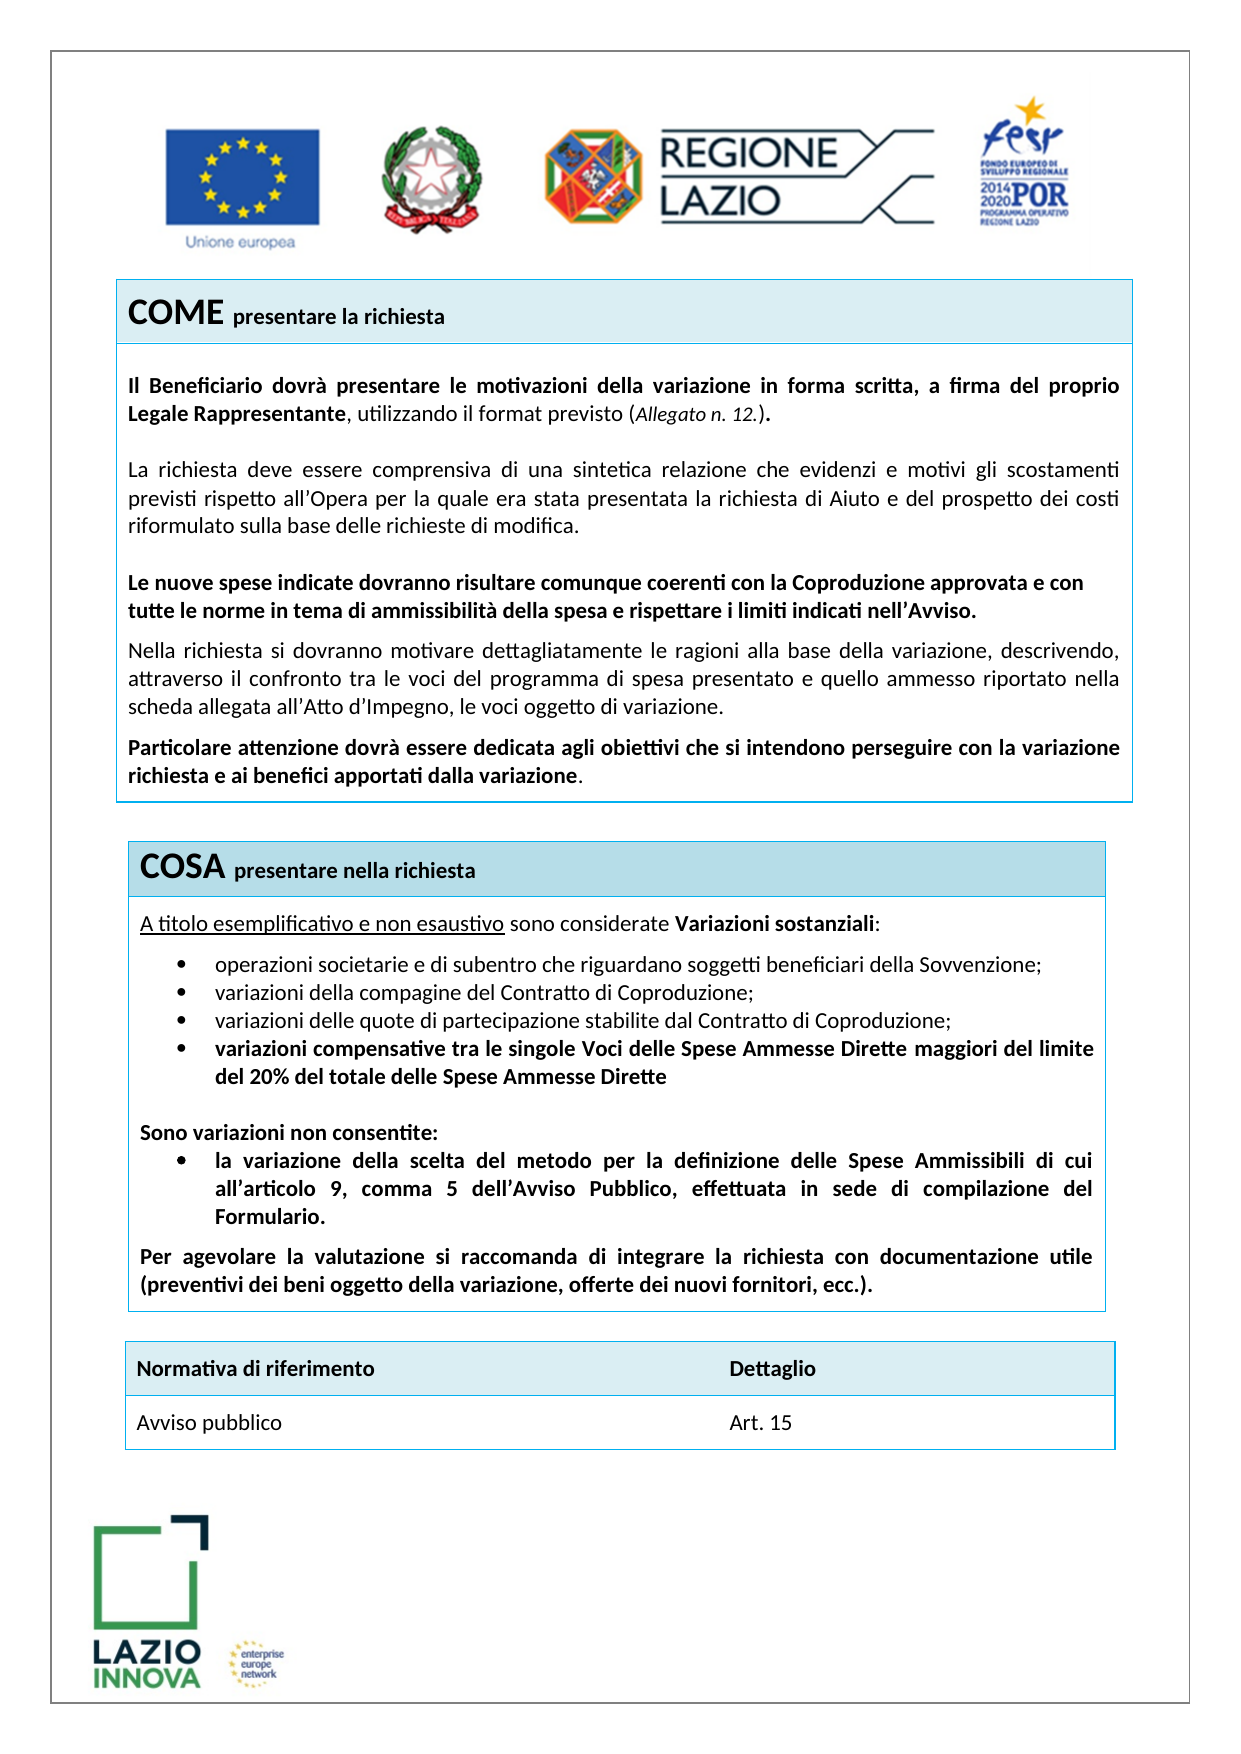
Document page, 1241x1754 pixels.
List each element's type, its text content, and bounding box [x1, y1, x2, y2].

table_header Normativa di riferimento [126, 1342, 718, 1395]
table_header Dettaglio [718, 1342, 1114, 1395]
picture [0, 1439, 1218, 1754]
table_cell Il Beneficiario dovrà presentare le motivazioni della variazione in forma scritta, a firma del proprio Legale Rappresentante, utilizzando il format previsto (Allegato n. 12.). La richiesta deve essere comprensiva di una sintetica relazione che evidenzi e motivi gli scostamenti previsti rispetto all’Opera per la quale era stata presentata la richiesta di Aiuto e del prospetto dei costi riformulato sulla base delle richieste di modifica. Le nuove spese indicate dovranno risultare comunque coerenti con la Coproduzione approvata e con tutte le norme in tema di ammissibilità della spesa e rispettare i limiti indicati nell’Avviso. Nella richiesta si dovranno motivare dettagliatamente le ragioni alla base della variazione, descrivendo, attraverso il confronto tra le voci del programma di spesa presentato e quello ammesso riportato nella scheda allegata all’Atto d’Impegno, le voci oggetto di variazione. Particolare attenzione dovrà essere dedicata agli obiettivi che si intendono perseguire con la variazione richiesta e ai benefici apportati dalla variazione. [117, 344, 1132, 801]
table_header COSA presentare nella richiesta [129, 842, 1105, 896]
table_header COME presentare la richiesta [117, 280, 1132, 342]
table_cell Art. 15 [718, 1396, 1114, 1449]
table_cell A titolo esemplificativo e non esaustivo sono considerate Variazioni sostanziali: operazioni societarie e di subentro che riguardano soggetti beneficiari della Sovvenzione; variazioni della compagine del Contratto di Coproduzione; variazioni delle quote di partecipazione stabilite dal Contratto di Coproduzione; variazioni compensative tra le singole Voci delle Spese Ammesse Dirette maggiori del limite del 20% del totale delle Spese Ammesse Dirette Sono variazioni non consentite: la variazione della scelta del metodo per la definizione delle Spese Ammissibili di cui all’articolo 9, comma 5 dell’Avviso Pubblico, effettuata in sede di compilazione del Formulario. Per agevolare la valutazione si raccomanda di integrare la richiesta con documentazione utile (preventivi dei beni oggetto della variazione, offerte dei nuovi fornitori, ecc.). [129, 897, 1105, 1311]
picture [53, 1439, 1187, 1701]
picture [147, 72, 1093, 278]
table_cell Avviso pubblico [126, 1396, 718, 1449]
